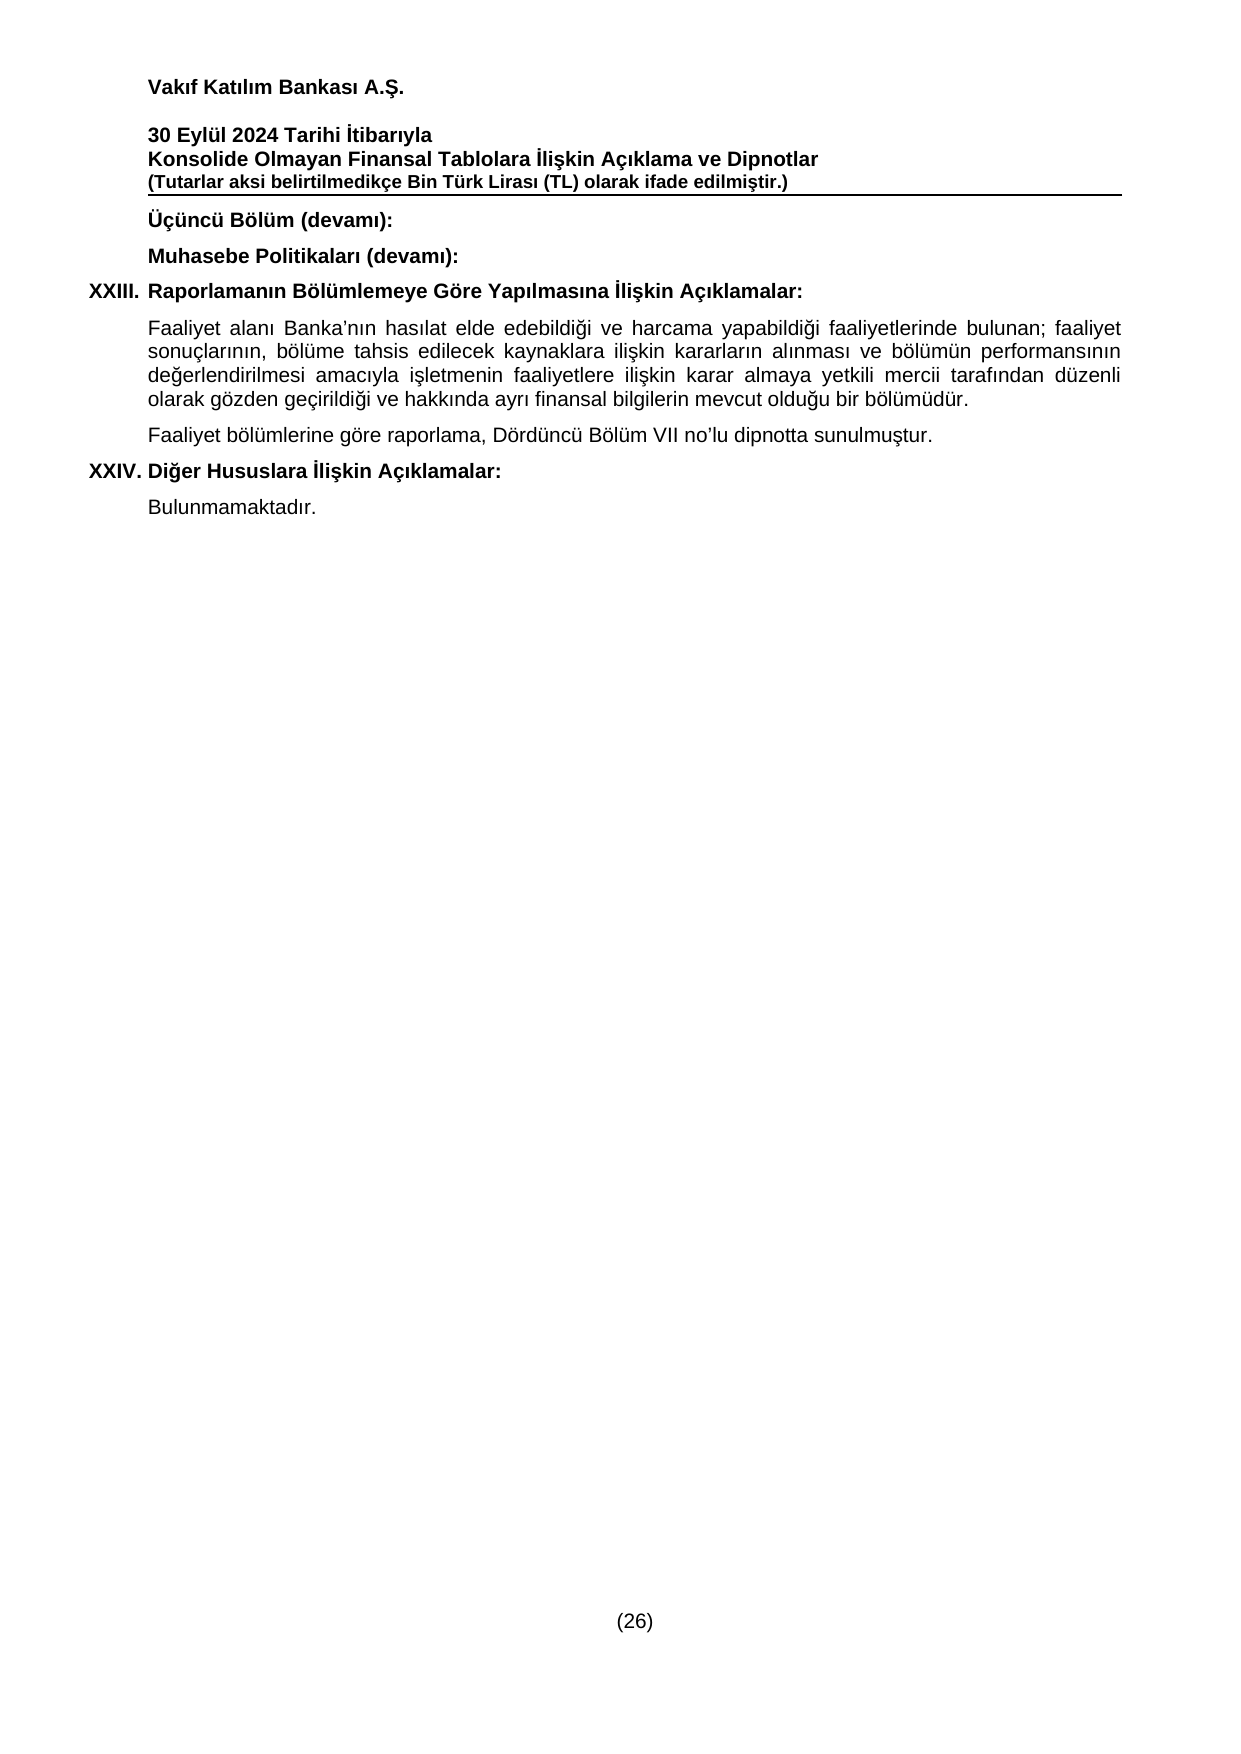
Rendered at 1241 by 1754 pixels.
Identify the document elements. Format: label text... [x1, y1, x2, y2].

text Üçüncü Bölüm (devamı): [148, 207, 1122, 231]
text XXIII. Raporlamanın Bölümlemeye Göre Yapılmasına İlişkin Açıklamalar: [89, 279, 1122, 303]
text XXIV. Diğer Hususlara İlişkin Açıklamalar: [89, 459, 1122, 483]
text Faaliyet alanı Banka’nın hasılat elde edebildiği ve harcama yapabildiği faaliyetlerinde bulunan; faaliyet sonuçlarının, bölüme tahsis edilecek kaynaklara ilişkin kararların alınması ve bölümün performansının değerlendirilmesi amacıyla işletmenin faaliyetlere ilişkin karar almaya yetkili mercii tarafından düzenli olarak gözden geçirildiği ve hakkında ayrı finansal bilgilerin mevcut olduğu bir bölümüdür. [148, 315, 1122, 411]
text Faaliyet bölümlerine göre raporlama, Dördüncü Bölüm VII no’lu dipnotta sunulmuştur. [148, 423, 1122, 447]
text Bulunmamaktadır. [148, 495, 1122, 519]
text Muhasebe Politikaları (devamı): [148, 243, 1122, 267]
